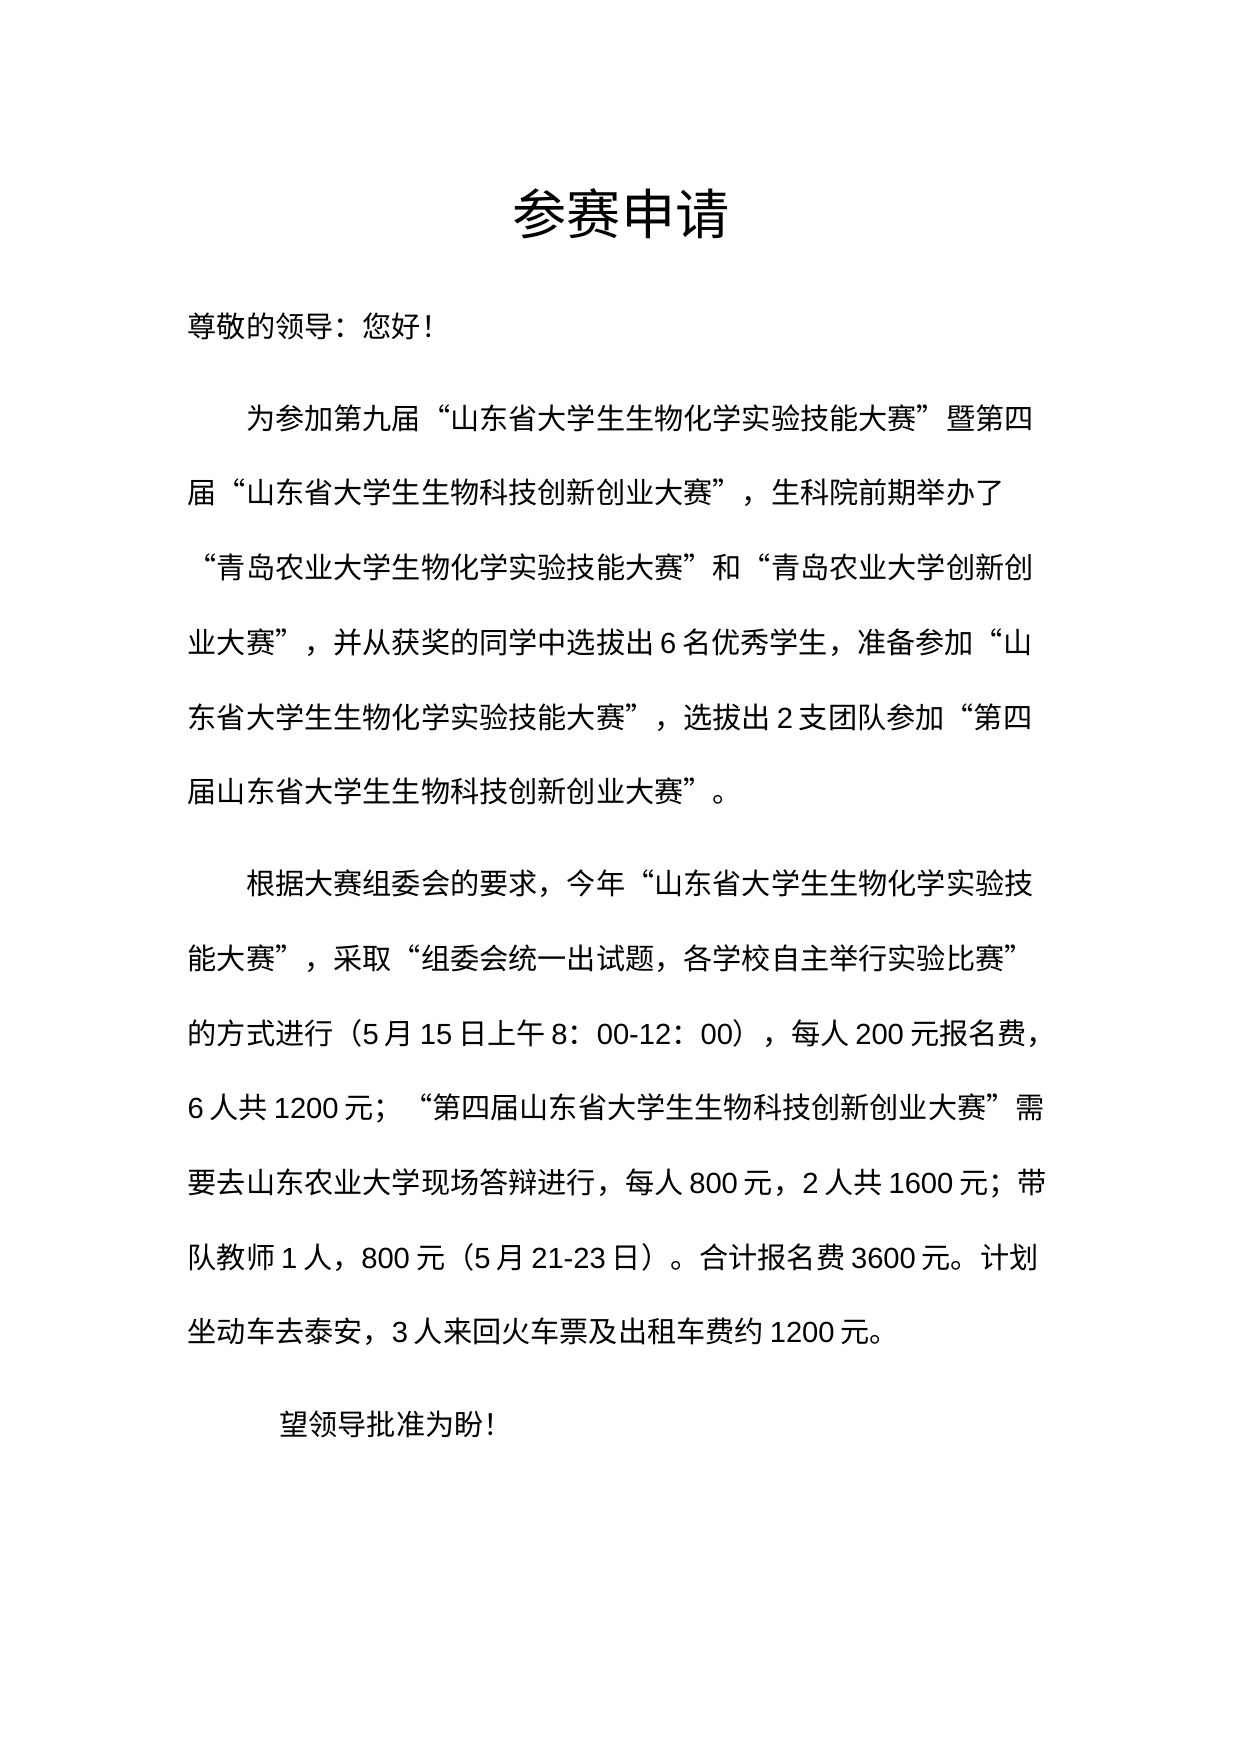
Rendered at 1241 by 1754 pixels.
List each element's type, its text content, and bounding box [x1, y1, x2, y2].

text 为参加第九届“山东省大学生生物化学实验技能大赛”暨第四届“山东省大学生生物科技创新创业大赛”，生科院前期举办了“青岛农业大学生物化学实验技能大赛”和“青岛农业大学创新创业大赛”，并从获奖的同学中选拔出6名优秀学生，准备参加“山东省大学生生物化学实验技能大赛”，选拔出2支团队参加“第四届山东省大学生生物科技创新创业大赛”。 [187, 384, 1053, 822]
text 参赛申请 [187, 162, 1053, 259]
text 根据大赛组委会的要求，今年“山东省大学生生物化学实验技能大赛”，采取“组委会统一出试题，各学校自主举行实验比赛”的方式进行（5月15日上午8：00-12：00），每人200元报名费，6人共1200元；“第四届山东省大学生生物科技创新创业大赛”需要去山东农业大学现场答辩进行，每人800元，2人共1600元；带队教师1人，800元（5月21-23日）。合计报名费3600元。计划坐动车去泰安，3人来回火车票及出租车费约1200元。 [187, 849, 1053, 1363]
text 尊敬的领导：您好！ [187, 292, 1053, 357]
text 望领导批准为盼！ [187, 1390, 1053, 1455]
